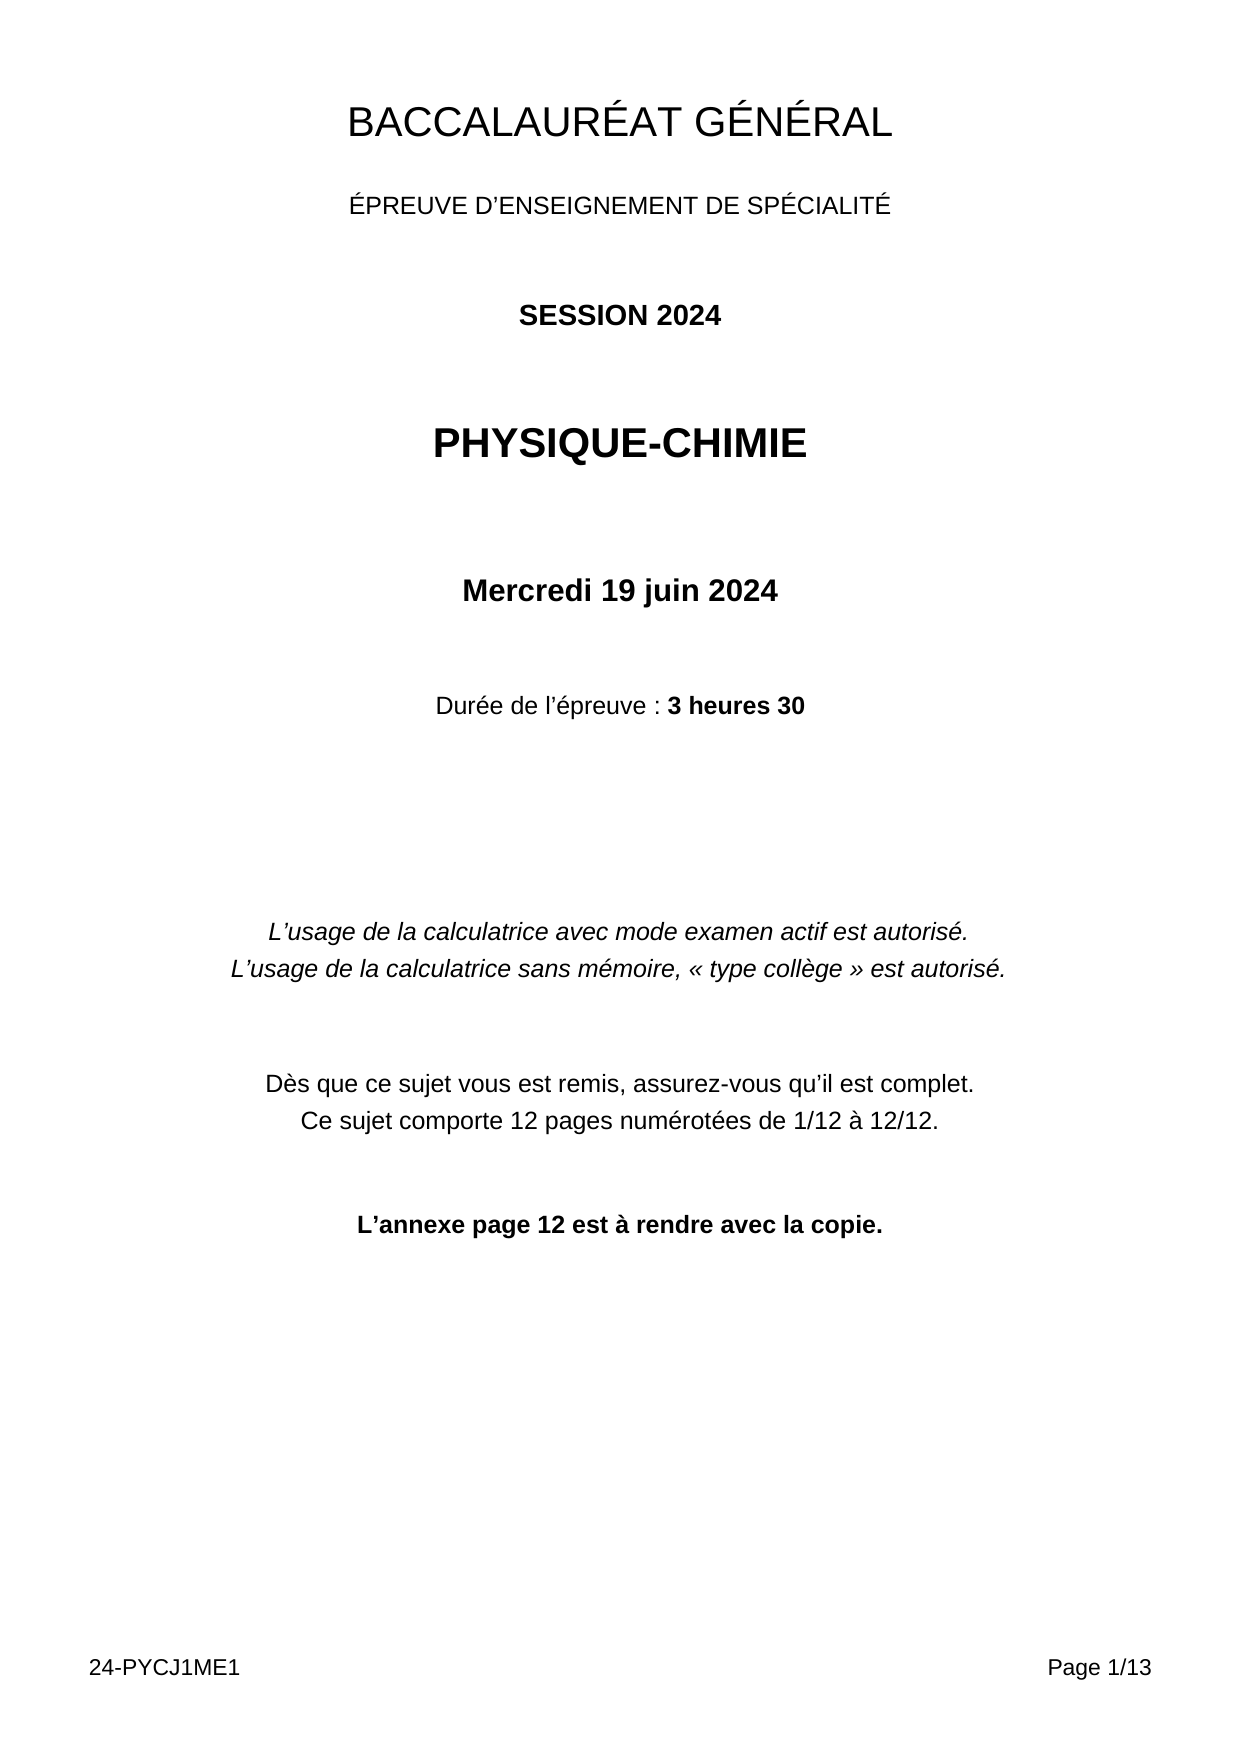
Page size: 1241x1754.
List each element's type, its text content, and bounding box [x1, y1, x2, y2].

text L’usage de la calculatrice sans mémoire, « type collège » est autorisé. [89, 954, 1152, 983]
text BACCALAURÉAT GÉNÉRAL [89, 98, 1152, 146]
text Ce sujet comporte 12 pages numérotées de 1/12 à 12/12. [89, 1106, 1152, 1135]
text Mercredi 19 juin 2024 [89, 572, 1152, 608]
text SESSION 2024 [89, 297, 1152, 331]
text L’annexe page 12 est à rendre avec la copie. [89, 1210, 1152, 1239]
text ÉPREUVE D’ENSEIGNEMENT DE SPÉCIALITÉ [89, 191, 1152, 220]
text Dès que ce sujet vous est remis, assurez-vous qu’il est complet. [89, 1069, 1152, 1098]
text L’usage de la calculatrice avec mode examen actif est autorisé. [89, 917, 1152, 946]
text PHYSIQUE-CHIMIE [89, 418, 1152, 466]
text Durée de l’épreuve : 3 heures 30 [89, 691, 1152, 747]
